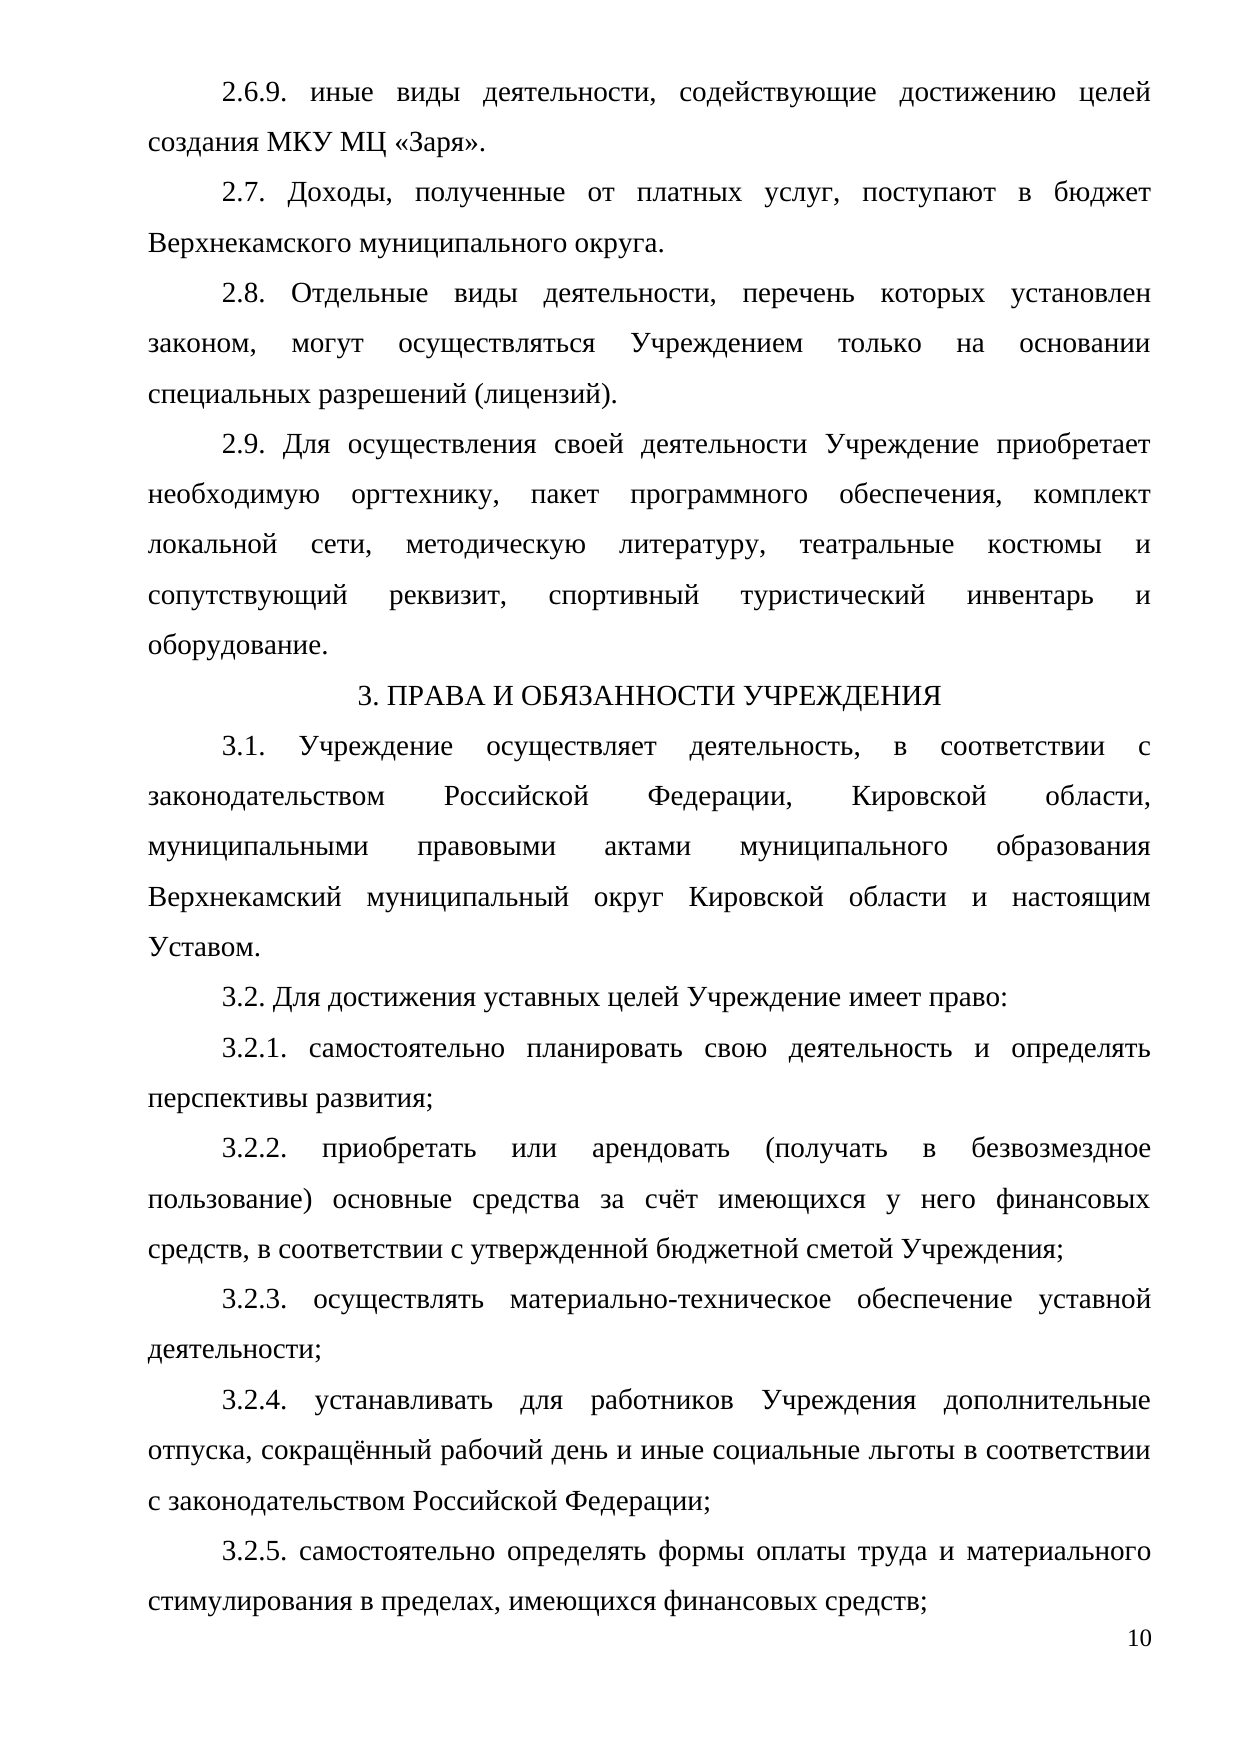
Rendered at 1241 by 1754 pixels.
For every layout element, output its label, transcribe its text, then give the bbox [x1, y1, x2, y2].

text 2.8. Отдельные виды деятельности, перечень которых установлен законом, могут осуществляться Учреждением только на основании специальных разрешений (лицензий). [148, 275, 1152, 409]
text 2.6.9. иные виды деятельности, содействующие достижению целей создания МКУ МЦ «Заря». [148, 74, 1152, 158]
text 2.9. Для осуществления своей деятельности Учреждение приобретает необходимую оргтехнику, пакет программного обеспечения, комплект локальной сети, методическую литературу, театральные костюмы и сопутствующий реквизит, спортивный туристический инвентарь и оборудование. [148, 426, 1152, 661]
text 3.2.4. устанавливать для работников Учреждения дополнительные отпуска, сокращённый рабочий день и иные социальные льготы в соответствии с законодательством Российской Федерации; [148, 1382, 1152, 1516]
text 3.2. Для достижения уставных целей Учреждение имеет право: [148, 979, 1152, 1013]
text 3.2.2. приобретать или арендовать (получать в безвозмездное пользование) основные средства за счёт имеющихся у него финансовых средств, в соответствии с утвержденной бюджетной сметой Учреждения; [148, 1130, 1152, 1264]
text 3. ПРАВА И ОБЯЗАННОСТИ УЧРЕЖДЕНИЯ [118, 678, 1152, 711]
text 3.2.1. самостоятельно планировать свою деятельность и определять перспективы развития; [148, 1030, 1152, 1114]
text 3.1. Учреждение осуществляет деятельность, в соответствии с законодательством Российской Федерации, Кировской области, муниципальными правовыми актами муниципального образования Верхнекамский муниципальный округ Кировской области и настоящим Уставом. [148, 728, 1152, 963]
text 3.2.5. самостоятельно определять формы оплаты труда и материального стимулирования в пределах, имеющихся финансовых средств; [148, 1533, 1152, 1617]
text 2.7. Доходы, полученные от платных услуг, поступают в бюджет Верхнекамского муниципального округа. [148, 174, 1152, 258]
text 3.2.3. осуществлять материально-техническое обеспечение уставной деятельности; [148, 1281, 1152, 1365]
